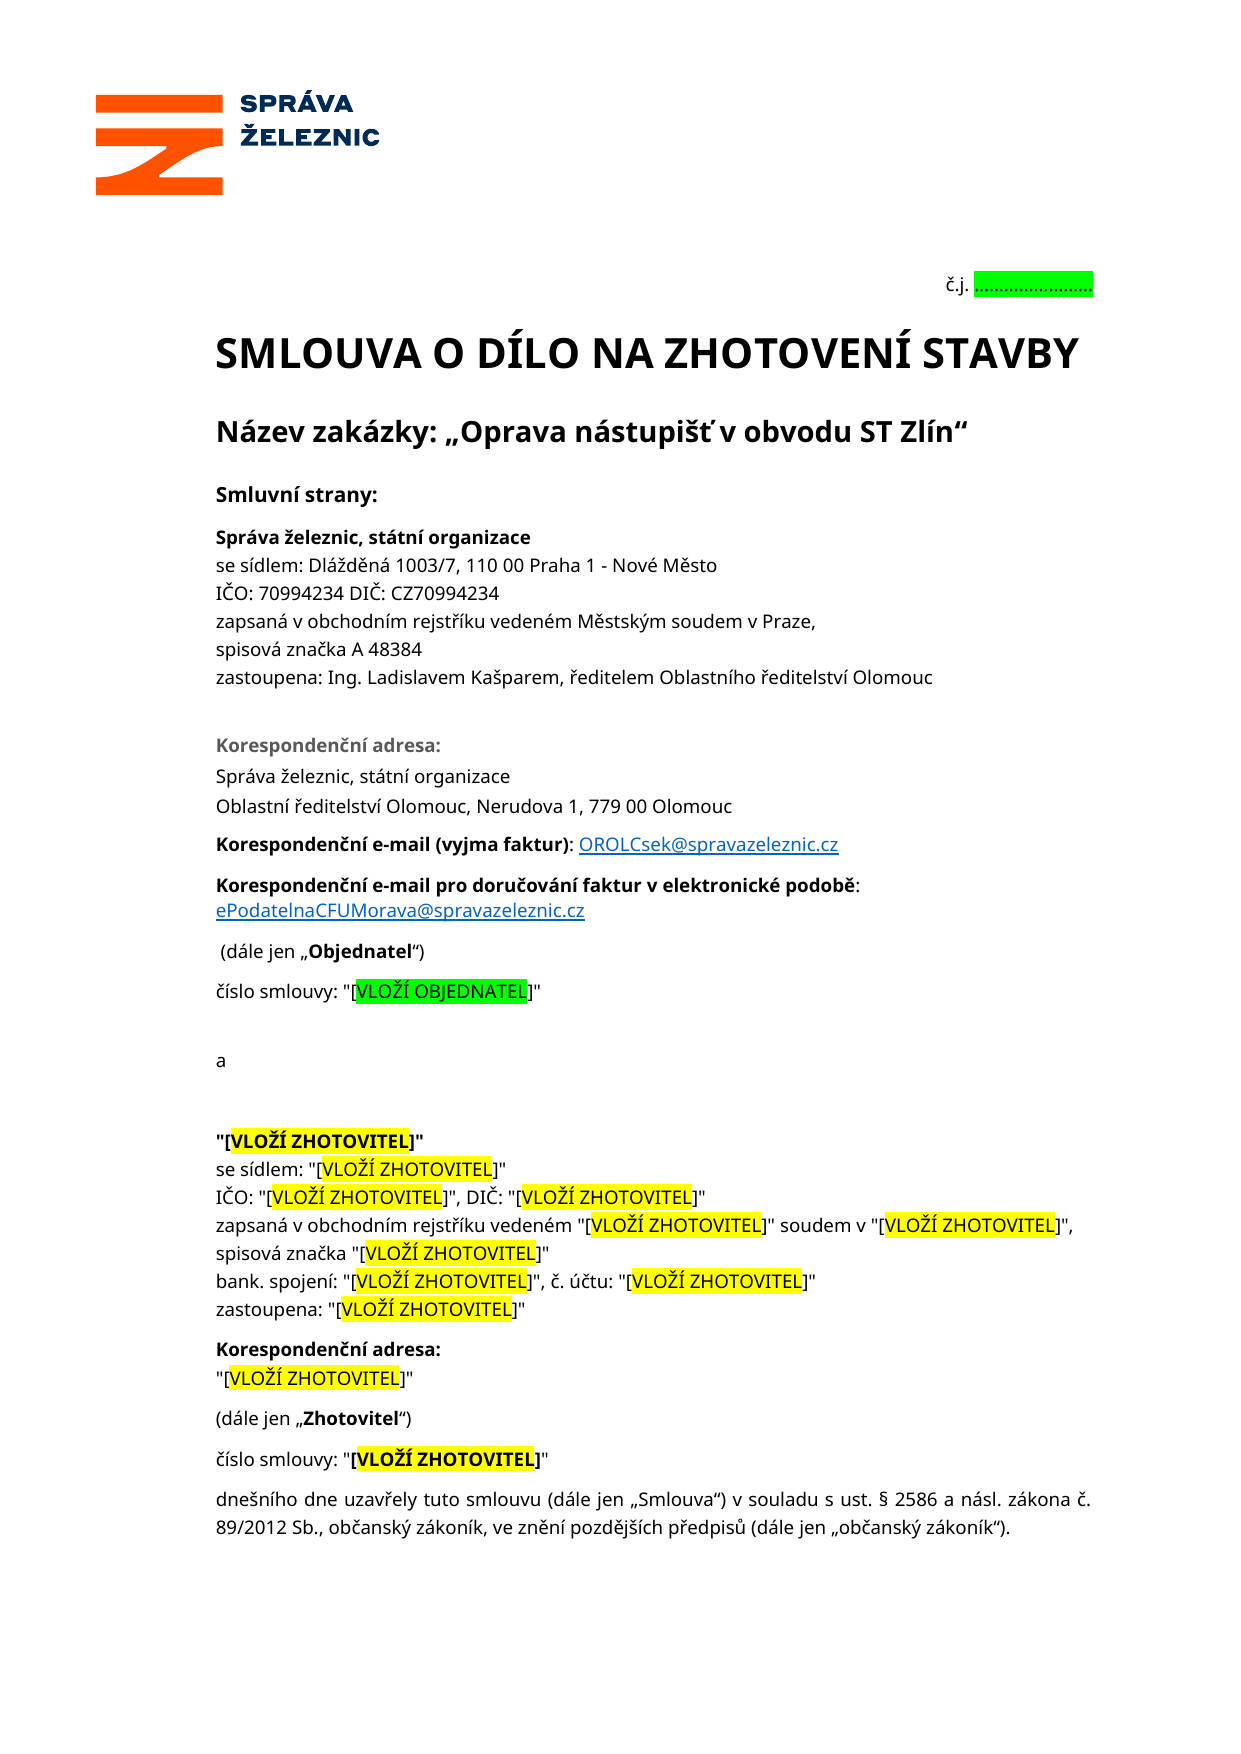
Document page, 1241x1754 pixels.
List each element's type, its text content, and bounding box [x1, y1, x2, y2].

text spisová značka "[VLOŽÍ ZHOTOVITEL]" [216, 1240, 365, 1266]
text č.j. …………………… [216, 271, 974, 297]
text ePodatelnaCFUMorava@spravazeleznic.cz [216, 897, 1093, 923]
text Korespondenční adresa: [216, 733, 1093, 758]
text a [216, 1047, 1093, 1073]
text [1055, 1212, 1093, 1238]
text Oblastní ředitelství Olomouc, Nerudova 1, 779 00 Olomouc [216, 790, 1093, 819]
text Korespondenční adresa: [216, 1337, 1093, 1362]
text Název zakázky: „Oprava nástupišť v obvodu ST Zlín“ [216, 412, 1093, 451]
text spisová značka "[VLOŽÍ ZHOTOVITEL]" [536, 1240, 1093, 1266]
text zastoupena: "[VLOŽÍ ZHOTOVITEL]" [216, 1296, 341, 1322]
text zastoupena: "[VLOŽÍ ZHOTOVITEL]" [512, 1296, 1093, 1322]
text IČO: 70994234 DIČ: CZ70994234 [216, 580, 1093, 606]
text Korespondenční e-mail pro doručování faktur v elektronické podobě: [216, 872, 1093, 897]
text bank. spojení: "[VLOŽÍ ZHOTOVITEL]", č. účtu: "[VLOŽÍ ZHOTOVITEL]" [802, 1268, 1093, 1294]
text IČO: "[VLOŽÍ ZHOTOVITEL]", DIČ: "[VLOŽÍ ZHOTOVITEL]" [692, 1184, 1093, 1210]
text číslo smlouvy: "[VLOŽÍ ZHOTOVITEL]" [534, 1446, 1093, 1471]
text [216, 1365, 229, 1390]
text se sídlem: Dlážděná 1003/7, 110 00 Praha 1 - Nové Město [216, 552, 1093, 577]
text Smluvní strany: [216, 480, 1093, 509]
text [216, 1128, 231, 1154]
text "[VLOŽÍ ZHOTOVITEL]" [399, 1365, 1093, 1390]
text Správa železnic, státní organizace [216, 761, 1093, 790]
text zapsaná v obchodním rejstříku vedeném "[VLOŽÍ ZHOTOVITEL]" soudem v "[VLOŽÍ ZHOTOVITEL]", [216, 1212, 591, 1238]
text spisová značka A 48384 [216, 636, 1093, 662]
text zapsaná v obchodním rejstříku vedeném Městským soudem v Praze, [216, 608, 1093, 633]
text Korespondenční e-mail (vyjma faktur): OROLCsek@spravazeleznic.cz [216, 831, 1093, 857]
text dnešního dne uzavřely tuto smlouvu (dále jen „Smlouva“) v souladu s ust. § 2586 a násl. zákona č. 89/2012 Sb., občanský zákoník, ve znění pozdějších předpisů (dále jen „občanský zákoník“). [216, 1486, 1093, 1540]
text (dále jen „Objednatel“) [216, 938, 1093, 963]
text se sídlem: "[VLOŽÍ ZHOTOVITEL]" [216, 1156, 322, 1182]
text "[VLOŽÍ ZHOTOVITEL]" [409, 1128, 1093, 1154]
text číslo smlouvy: "[VLOŽÍ OBJEDNATEL]" [216, 978, 1093, 1004]
text Správa železnic, státní organizace [216, 524, 1093, 549]
text SMLOUVA O DÍLO NA ZHOTOVENÍ STAVBY [216, 324, 1093, 381]
text se sídlem: "[VLOŽÍ ZHOTOVITEL]" [492, 1156, 1093, 1182]
text číslo smlouvy: "[VLOŽÍ ZHOTOVITEL]" [216, 1446, 357, 1471]
text zastoupena: Ing. Ladislavem Kašparem, ředitelem Oblastního ředitelství Olomouc [216, 664, 1093, 689]
text (dále jen „Zhotovitel“) [216, 1405, 1093, 1431]
